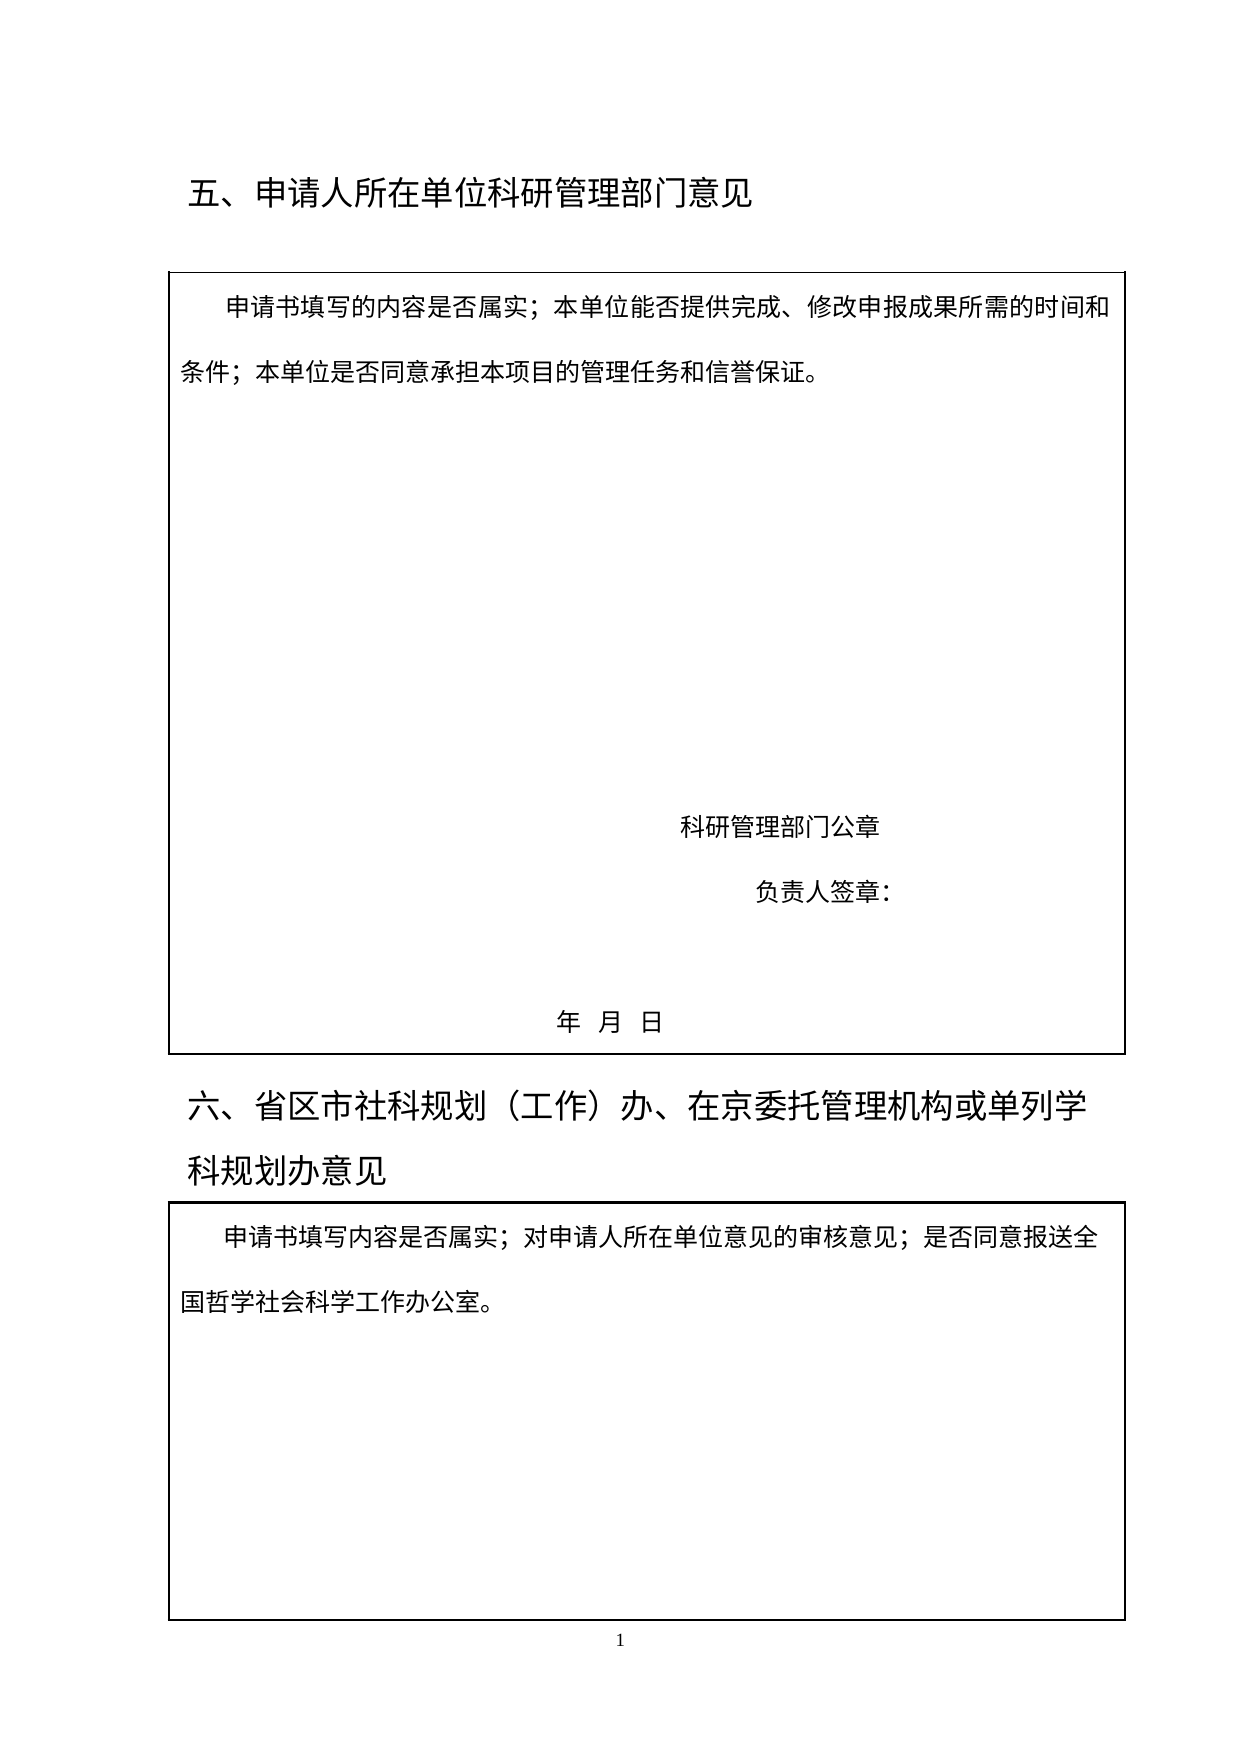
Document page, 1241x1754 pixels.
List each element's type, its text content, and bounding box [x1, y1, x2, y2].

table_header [170, 1204, 1124, 1619]
text 六、省区市社科规划（工作）办、在京委托管理机构或单列学科规划办意见 [187, 1071, 1109, 1201]
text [187, 158, 1053, 223]
table_header 申请书填写的内容是否属实；本单位能否提供完成、修改申报成果所需的时间和条件；本单位是否同意承担本项目的管理任务和信誉保证。 科研管理部门公章 负责人签章： 年 月 日 [170, 273, 1124, 1053]
